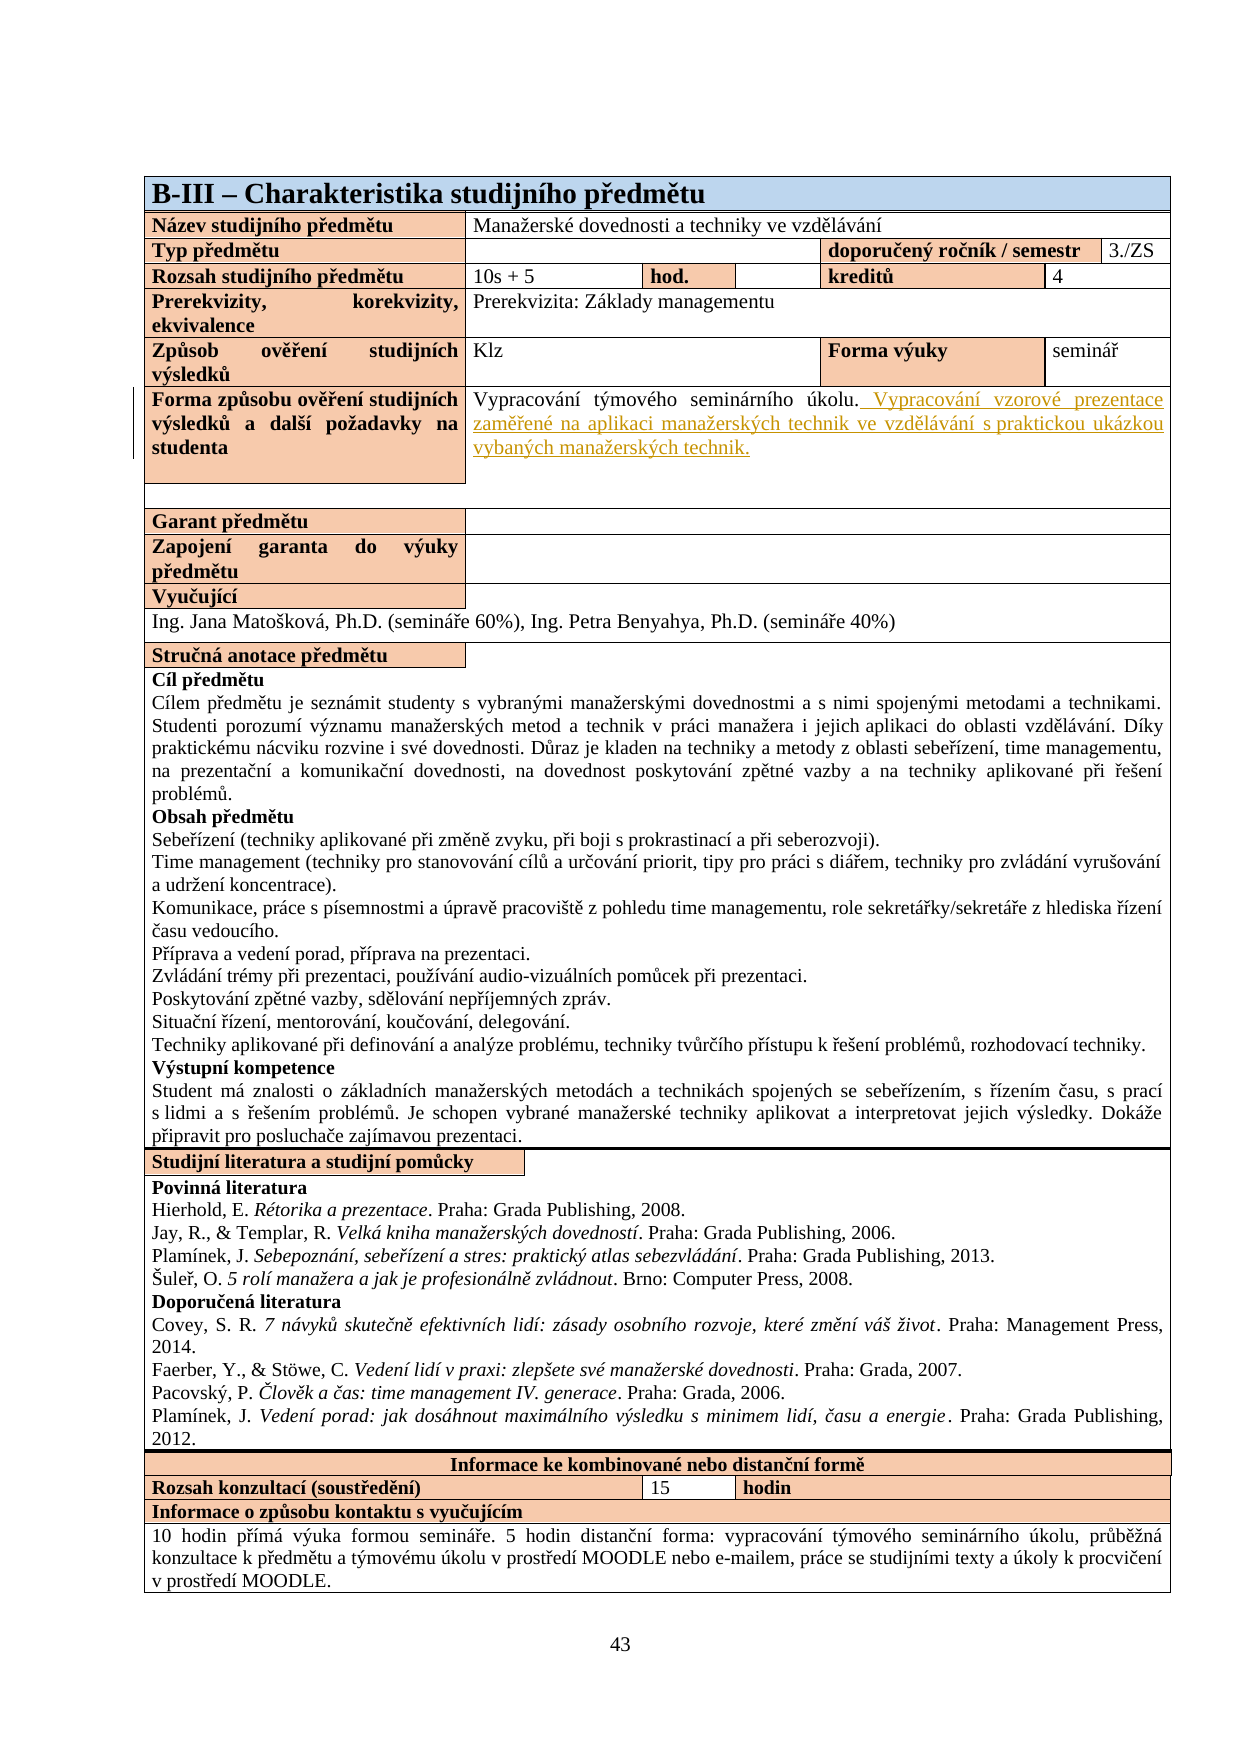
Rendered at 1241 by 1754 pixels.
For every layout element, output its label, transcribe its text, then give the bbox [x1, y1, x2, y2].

table_cell Povinná literatura Hierhold, E. Rétorika a prezentace. Praha: Grada Publishing, 2008. Jay, R., & Templar, R. Velká kniha manažerských dovedností. Praha: Grada Publishing, 2006. Plamínek, J. Sebepoznání, sebeřízení a stres: praktický atlas sebezvládání. Praha: Grada Publishing, 2013. Šuleř, O. 5 rolí manažera a jak je profesionálně zvládnout. Brno: Computer Press, 2008. Doporučená literatura Covey, S. R. 7 návyků skutečně efektivních lidí: zásady osobního rozvoje, které změní váš život. Praha: Management Press, 2014. Faerber, Y., & Stöwe, C. Vedení lidí v praxi: zlepšete své manažerské dovednosti. Praha: Grada, 2007. Pacovský, P. Člověk a čas: time management IV. generace. Praha: Grada, 2006. Plamínek, J. Vedení porad: jak dosáhnout maximálního výsledku s minimem lidí, času a energie. Praha: Grada Publishing, 2012. [145, 1175, 1170, 1449]
table_cell hodin [736, 1476, 1170, 1499]
table_cell [525, 1150, 1170, 1174]
table_cell Informace ke kombinované nebo distanční formě [145, 1453, 1171, 1475]
table_cell hod. [643, 264, 735, 288]
table_cell Rozsah konzultací (soustředění) [145, 1476, 642, 1499]
table_cell [466, 584, 1170, 608]
table_cell 10 hodin přímá výuka formou semináře. 5 hodin distanční forma: vypracování týmového seminárního úkolu, průběžná konzultace k předmětu a týmovému úkolu v prostředí MOODLE nebo e-mailem, práce se studijními texty a úkoly k procvičení v prostředí MOODLE. [145, 1524, 1170, 1592]
table_cell Informace o způsobu kontaktu s vyučujícím [145, 1500, 1170, 1522]
table_header B-III – Charakteristika studijního předmětu [145, 177, 1170, 210]
table_cell Zapojení garanta do výuky předmětu [145, 535, 465, 583]
table_cell Stručná anotace předmětu [145, 643, 465, 667]
table_cell Forma výuky [821, 338, 1044, 386]
table_cell [466, 509, 1170, 533]
table_cell Rozsah studijního předmětu [145, 264, 465, 288]
table_cell Forma způsobu ověření studijních výsledků a další požadavky na studenta [145, 387, 465, 483]
table_cell Název studijního předmětu [145, 213, 465, 237]
table_cell Klz [466, 338, 820, 386]
table_cell kreditů [821, 264, 1044, 288]
table_cell Studijní literatura a studijní pomůcky [145, 1150, 524, 1174]
table_cell [466, 535, 1170, 583]
table_cell 15 [643, 1476, 735, 1499]
table_cell [145, 483, 1170, 508]
table_cell Garant předmětu [145, 509, 465, 533]
table_cell Manažerské dovednosti a techniky ve vzdělávání [466, 213, 1170, 237]
table_cell doporučený ročník / semestr [821, 239, 1101, 262]
table_cell [736, 264, 820, 288]
table_cell 4 [1046, 264, 1170, 288]
table_cell Vyučující [145, 584, 465, 608]
table_cell Prerekvizita: Základy managementu [466, 289, 1170, 337]
table_cell Prerekvizity, korekvizity, ekvivalence [145, 289, 465, 337]
table_cell Způsob ověření studijních výsledků [145, 338, 465, 386]
table_cell Cíl předmětu Cílem předmětu je seznámit studenty s vybranými manažerskými dovednostmi a s nimi spojenými metodami a technikami. Studenti porozumí významu manažerských metod a technik v práci manažera i jejich aplikaci do oblasti vzdělávání. Díky praktickému nácviku rozvine i své dovednosti. Důraz je kladen na techniky a metody z oblasti sebeřízení, time managementu, na prezentační a komunikační dovednosti, na dovednost poskytování zpětné vazby a na techniky aplikované při řešení problémů. Obsah předmětu Sebeřízení (techniky aplikované při změně zvyku, při boji s prokrastinací a při seberozvoji). Time management (techniky pro stanovování cílů a určování priorit, tipy pro práci s diářem, techniky pro zvládání vyrušování a udržení koncentrace). Komunikace, práce s písemnostmi a úpravě pracoviště z pohledu time managementu, role sekretářky/sekretáře z hlediska řízení času vedoucího. Příprava a vedení porad, příprava na prezentaci. Zvládání trémy při prezentaci, používání audio-vizuálních pomůcek při prezentaci. Poskytování zpětné vazby, sdělování nepříjemných zpráv. Situační řízení, mentorování, koučování, delegování. Techniky aplikované při definování a analýze problému, techniky tvůrčího přístupu k řešení problémů, rozhodovací techniky. Výstupní kompetence Student má znalosti o základních manažerských metodách a technikách spojených se sebeřízením, s řízením času, s prací s lidmi a s řešením problémů. Je schopen vybrané manažerské techniky aplikovat a interpretovat jejich výsledky. Dokáže připravit pro posluchače zajímavou prezentaci. [145, 667, 1170, 1147]
table_cell Typ předmětu [145, 239, 465, 262]
table_cell 3./ZS [1102, 239, 1170, 262]
table_cell seminář [1046, 338, 1170, 386]
table_cell Ing. Jana Matošková, Ph.D. (semináře 60%), Ing. Petra Benyahya, Ph.D. (semináře 40%) [145, 608, 1170, 642]
table_cell Vypracování týmového seminárního úkolu. [466, 387, 1170, 483]
table_cell [466, 643, 1170, 667]
table_cell [466, 239, 820, 262]
table_cell 10s + 5 [466, 264, 642, 288]
